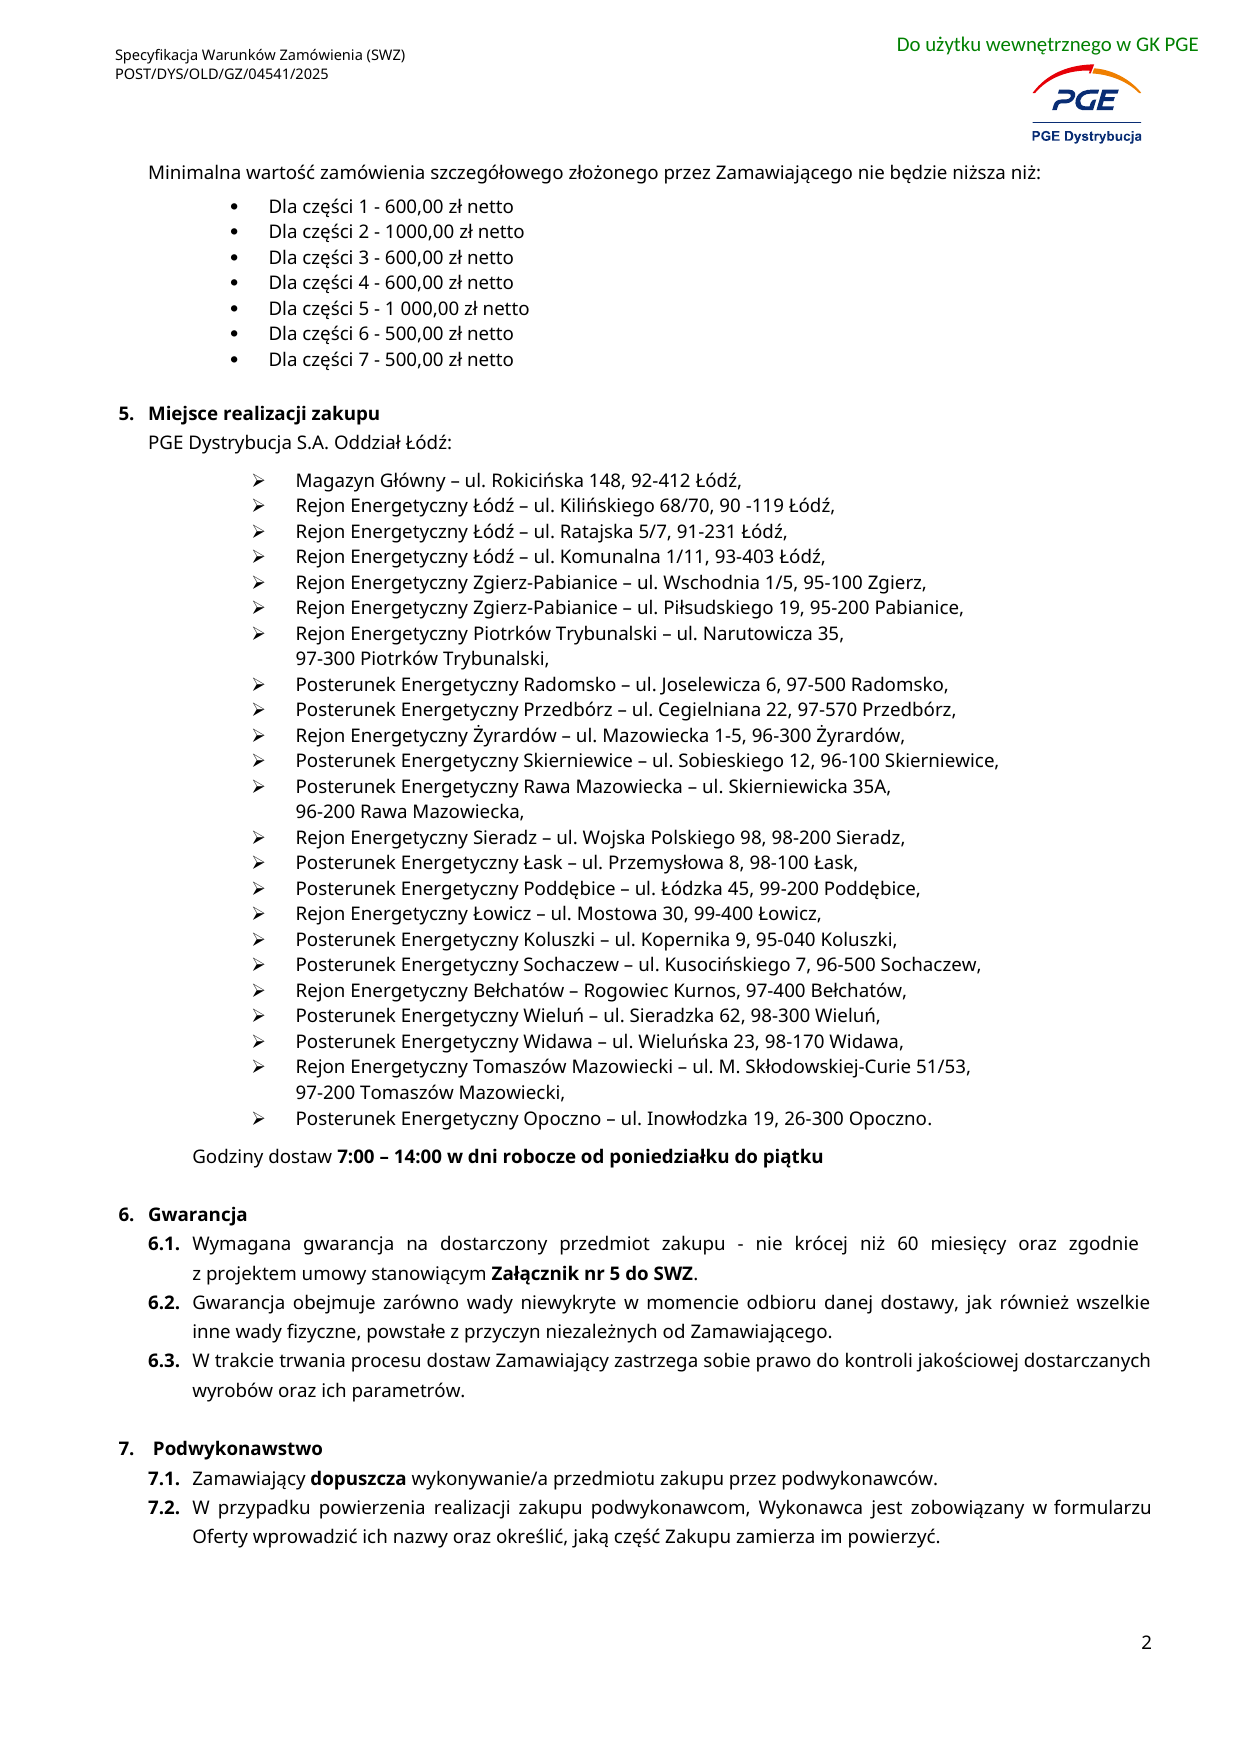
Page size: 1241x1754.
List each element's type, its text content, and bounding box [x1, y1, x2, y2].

list Posterunek Energetyczny Poddębice – ul. Łódzka 45, 99-200 Poddębice, [251, 875, 1152, 901]
list PGE Dystrybucja S.A. Oddział Łódź: [148, 429, 1152, 455]
list Gwarancja obejmuje zarówno wady niewykryte w momencie odbioru danej dostawy, jak również wszelkie inne wady fizyczne, powstałe z przyczyn niezależnych od Zamawiającego. [148, 1289, 1152, 1344]
list Rejon Energetyczny Tomaszów Mazowiecki – ul. M. Skłodowskiej-Curie 51/53, 97-200 Tomaszów Mazowiecki, [251, 1054, 1152, 1105]
list Rejon Energetyczny Łódź – ul. Komunalna 1/11, 93-403 Łódź, [251, 543, 1152, 569]
list Rejon Energetyczny Łódź – ul. Kilińskiego 68/70, 90 -119 Łódź, [251, 492, 1152, 518]
list Posterunek Energetyczny Radomsko – ul. Joselewicza 6, 97-500 Radomsko, [251, 671, 1152, 697]
list Posterunek Energetyczny Łask – ul. Przemysłowa 8, 98-100 Łask, [251, 850, 1152, 875]
list Dla części 5 - 1 000,00 zł netto [231, 295, 1152, 321]
list Posterunek Energetyczny Rawa Mazowiecka – ul. Skierniewicka 35A, 96-200 Rawa Mazowiecka, [251, 773, 1152, 824]
list Dla części 4 - 600,00 zł netto [231, 269, 1152, 295]
list Posterunek Energetyczny Widawa – ul. Wieluńska 23, 98-170 Widawa, [251, 1028, 1152, 1054]
list Rejon Energetyczny Zgierz-Pabianice – ul. Piłsudskiego 19, 95-200 Pabianice, [251, 594, 1152, 620]
list Posterunek Energetyczny Sochaczew – ul. Kusocińskiego 7, 96-500 Sochaczew, [251, 952, 1152, 977]
list W przypadku powierzenia realizacji zakupu podwykonawcom, Wykonawca jest zobowiązany w formularzu Oferty wprowadzić ich nazwy oraz określić, jaką część Zakupu zamierza im powierzyć. [148, 1494, 1152, 1549]
list Zamawiający dopuszcza wykonywanie/a przedmiotu zakupu przez podwykonawców. [148, 1465, 1152, 1490]
list Posterunek Energetyczny Koluszki – ul. Kopernika 9, 95-040 Koluszki, [251, 926, 1152, 952]
list Rejon Energetyczny Żyrardów – ul. Mazowiecka 1-5, 96-300 Żyrardów, [251, 722, 1152, 748]
list Podwykonawstwo [118, 1436, 1152, 1461]
list Godziny dostaw 7:00 – 14:00 w dni robocze od poniedziałku do piątku [192, 1143, 1152, 1168]
list Rejon Energetyczny Łowicz – ul. Mostowa 30, 99-400 Łowicz, [251, 901, 1152, 926]
list Rejon Energetyczny Sieradz – ul. Wojska Polskiego 98, 98-200 Sieradz, [251, 824, 1152, 850]
list Gwarancja [118, 1201, 1152, 1227]
list Rejon Energetyczny Zgierz-Pabianice – ul. Wschodnia 1/5, 95-100 Zgierz, [251, 569, 1152, 594]
list Rejon Energetyczny Piotrków Trybunalski – ul. Narutowicza 35, 97-300 Piotrków Trybunalski, [251, 620, 1152, 671]
list W trakcie trwania procesu dostaw Zamawiający zastrzega sobie prawo do kontroli jakościowej dostarczanych wyrobów oraz ich parametrów. [148, 1348, 1152, 1403]
list Dla części 2 - 1000,00 zł netto [231, 218, 1152, 244]
list Posterunek Energetyczny Przedbórz – ul. Cegielniana 22, 97-570 Przedbórz, [251, 697, 1152, 722]
text Minimalna wartość zamówienia szczegółowego złożonego przez Zamawiającego nie będzie niższa niż: [148, 159, 1152, 184]
list Wymagana gwarancja na dostarczony przedmiot zakupu - nie krócej niż 60 miesięcy oraz zgodnie z projektem umowy stanowiącym Załącznik nr 5 do SWZ. [148, 1231, 1152, 1286]
list Dla części 7 - 500,00 zł netto [231, 346, 1152, 372]
list Dla części 1 - 600,00 zł netto [231, 193, 1152, 218]
list Rejon Energetyczny Łódź – ul. Ratajska 5/7, 91-231 Łódź, [251, 518, 1152, 543]
list Miejsce realizacji zakupu [118, 400, 1152, 426]
list Posterunek Energetyczny Skierniewice – ul. Sobieskiego 12, 96-100 Skierniewice, [251, 748, 1152, 773]
list Posterunek Energetyczny Wieluń – ul. Sieradzka 62, 98-300 Wieluń, [251, 1003, 1152, 1028]
list Magazyn Główny – ul. Rokicińska 148, 92-412 Łódź, [251, 467, 1152, 492]
list Posterunek Energetyczny Opoczno – ul. Inowłodzka 19, 26-300 Opoczno. [251, 1105, 1152, 1130]
list Dla części 3 - 600,00 zł netto [231, 244, 1152, 269]
list Rejon Energetyczny Bełchatów – Rogowiec Kurnos, 97-400 Bełchatów, [251, 977, 1152, 1003]
list Dla części 6 - 500,00 zł netto [231, 321, 1152, 346]
